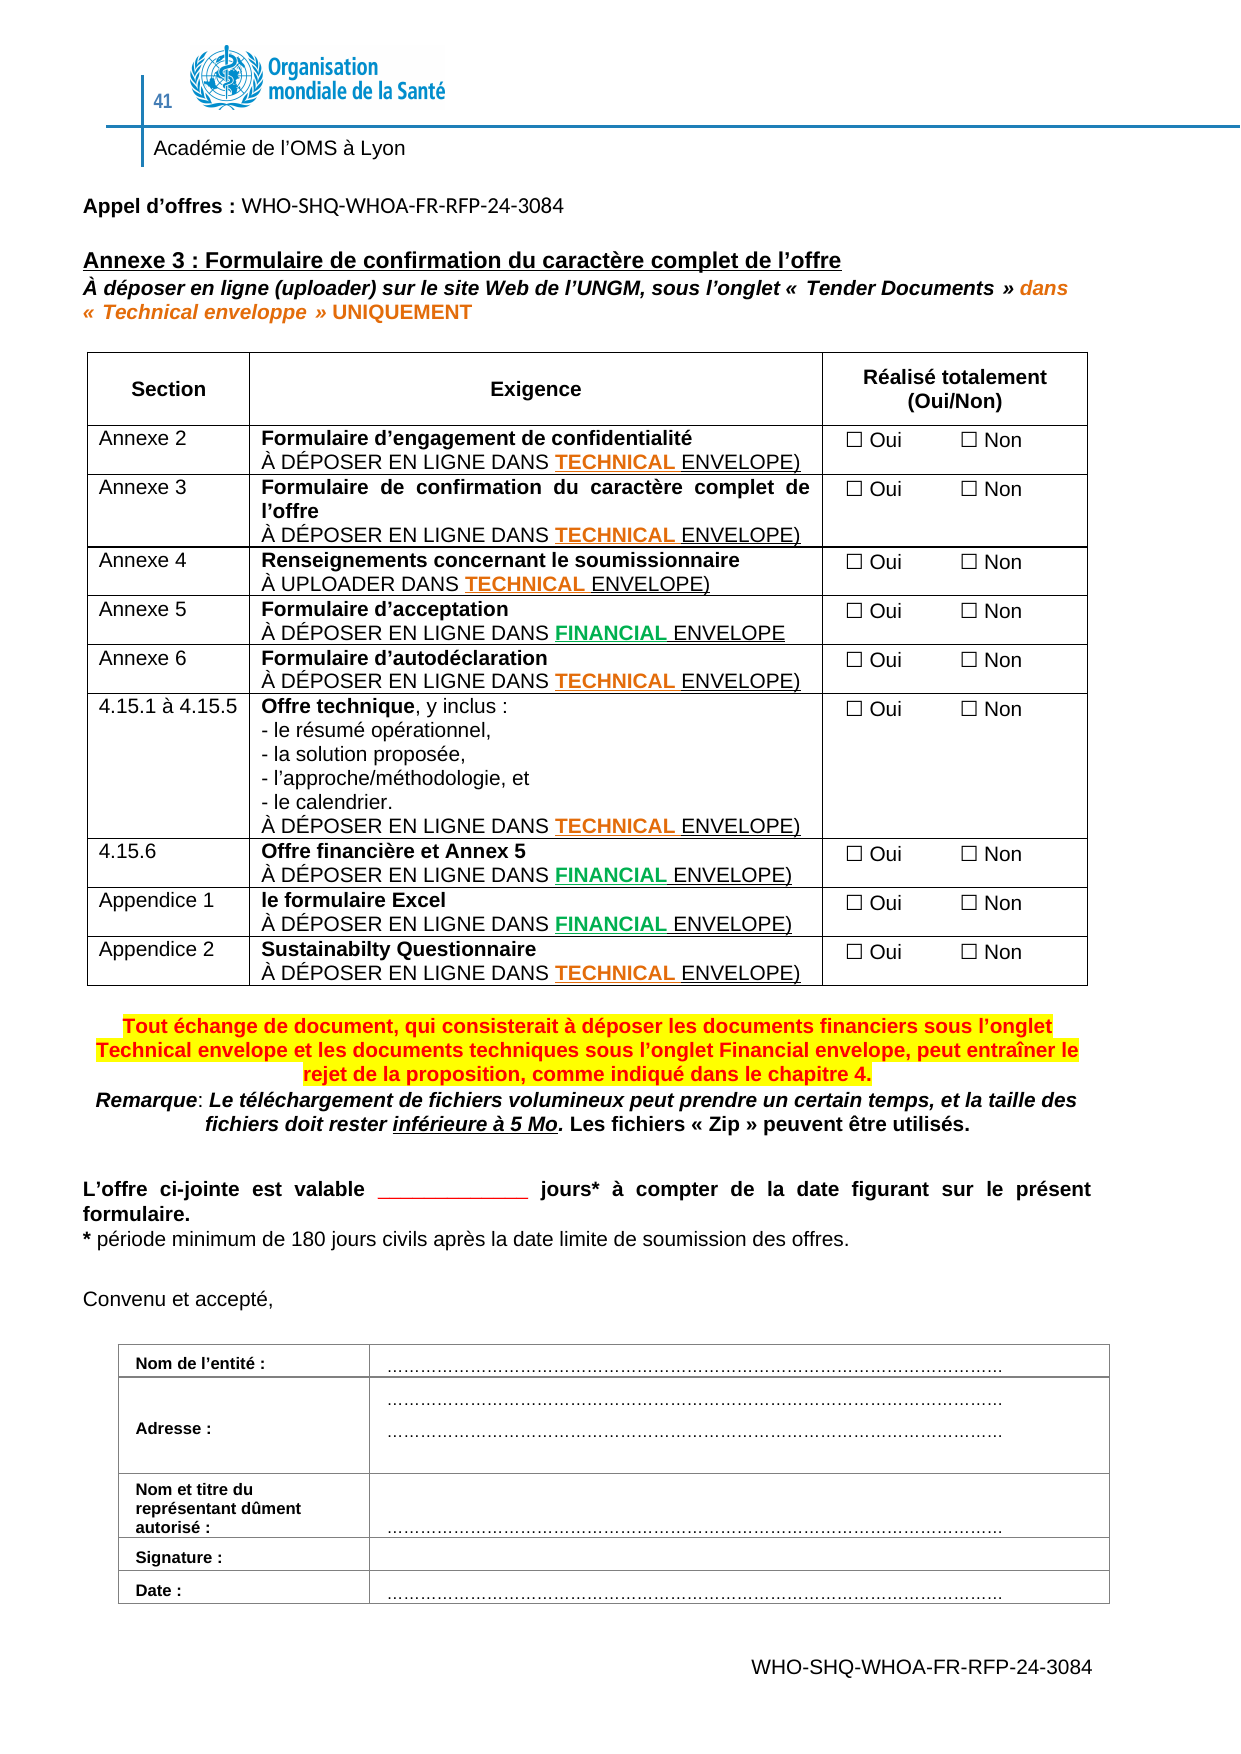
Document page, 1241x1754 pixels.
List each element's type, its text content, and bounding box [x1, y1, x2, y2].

table_cell Oui Non [823, 596, 1087, 644]
table_header Réalisé totalement (Oui/Non) [823, 353, 1087, 424]
table_cell Annexe 6 [88, 645, 249, 693]
table_cell Offre financière et Annex 5 À DÉPOSER EN LIGNE DANS FINANCIAL ENVELOPE) [250, 839, 822, 887]
text Tout échange de document, qui consisterait à déposer les documents financiers sous l’onglet Technical envelope et les documents techniques sous l’onglet Financial envelope, peut entraîner le rejet de la proposition, comme indiqué dans le chapitre 4. [83, 1014, 303, 1086]
table_cell Date : [119, 1571, 369, 1603]
table_cell Nom et titre du représentant dûment autorisé : [119, 1474, 369, 1537]
table_cell [370, 1538, 1109, 1570]
table_cell Adresse : [119, 1378, 369, 1472]
table_cell Appendice 1 [88, 888, 249, 936]
table_cell Oui Non [823, 839, 1087, 887]
table_cell Oui Non [823, 475, 1087, 546]
table_header Nom de l’entité : [119, 1345, 369, 1376]
table_cell Formulaire d’autodéclaration À DÉPOSER EN LIGNE DANS TECHNICAL ENVELOPE) [250, 645, 822, 693]
table_cell Sustainabilty Questionnaire À DÉPOSER EN LIGNE DANS TECHNICAL ENVELOPE) [250, 937, 822, 985]
table_cell 4.15.6 [88, 839, 249, 887]
text * période minimum de 180 jours civils après la date limite de soumission des offres. [83, 1226, 1092, 1251]
table_cell ………………………………………………………………………………………………… ………………………………………………………………………………………………… [370, 1378, 1109, 1472]
table_header Section [88, 353, 249, 424]
table_cell Annexe 5 [88, 596, 249, 644]
table_cell ………………………………………………………………………………………………… [370, 1474, 1109, 1537]
table_cell Oui Non [823, 426, 1087, 473]
table_cell Formulaire d’acceptation À DÉPOSER EN LIGNE DANS FINANCIAL ENVELOPE [250, 596, 822, 644]
table_cell Oui Non [823, 645, 1087, 693]
table_cell Oui Non [823, 694, 1087, 838]
table_cell Oui Non [823, 548, 1087, 595]
text Annexe 3 : Formulaire de confirmation du caractère complet de l’offre [83, 247, 1140, 273]
table_cell 4.15.1 à 4.15.5 [88, 694, 249, 838]
text Convenu et accepté, [83, 1287, 1092, 1311]
table_cell Renseignements concernant le soumissionnaire À UPLOADER DANS TECHNICAL ENVELOPE) [250, 548, 822, 595]
picture [190, 85, 219, 110]
text L’offre ci-jointe est valable _____________ jours* à compter de la date figurant sur le présent formulaire. [83, 1176, 1092, 1226]
table_cell Oui Non [823, 937, 1087, 985]
table_cell Annexe 2 [88, 426, 249, 473]
table_cell Appendice 2 [88, 937, 249, 985]
text Remarque: Le téléchargement de fichiers volumineux peut prendre un certain temps, et la taille des fichiers doit rester inférieure à 5 Mo. Les fichiers « Zip » peuvent être utilisés. [83, 1088, 1092, 1136]
picture [190, 45, 445, 110]
table_cell le formulaire Excel À DÉPOSER EN LIGNE DANS FINANCIAL ENVELOPE) [250, 888, 822, 936]
table_cell Offre technique, y inclus : - le résumé opérationnel, - la solution proposée, - l’approche/méthodologie, et - le calendrier. À DÉPOSER EN LIGNE DANS TECHNICAL ENVELOPE) [250, 694, 822, 838]
table_cell Formulaire de confirmation du caractère complet de l’offre À DÉPOSER EN LIGNE DANS TECHNICAL ENVELOPE) [250, 475, 822, 546]
text Tout échange de document, qui consisterait à déposer les documents financiers sous l’onglet Technical envelope et les documents techniques sous l’onglet Financial envelope, peut entraîner le rejet de la proposition, comme indiqué dans le chapitre 4. [872, 1014, 1092, 1086]
table_cell Annexe 4 [88, 548, 249, 595]
text À déposer en ligne (uploader) sur le site Web de l’UNGM, sous l’onglet « Tender Documents » dans « Technical enveloppe » UNIQUEMENT [83, 276, 1092, 323]
table_cell Annexe 3 [88, 475, 249, 546]
table_cell Signature : [119, 1538, 369, 1570]
picture [220, 106, 233, 110]
table_cell Oui Non [823, 888, 1087, 936]
table_header ………………………………………………………………………………………………… [370, 1345, 1109, 1376]
table_header Exigence [250, 353, 822, 424]
text Appel d’offres : [83, 191, 1092, 219]
table_cell Formulaire d’engagement de confidentialité À DÉPOSER EN LIGNE DANS TECHNICAL ENVELOPE) [250, 426, 822, 473]
table_cell ………………………………………………………………………………………………… [370, 1571, 1109, 1603]
